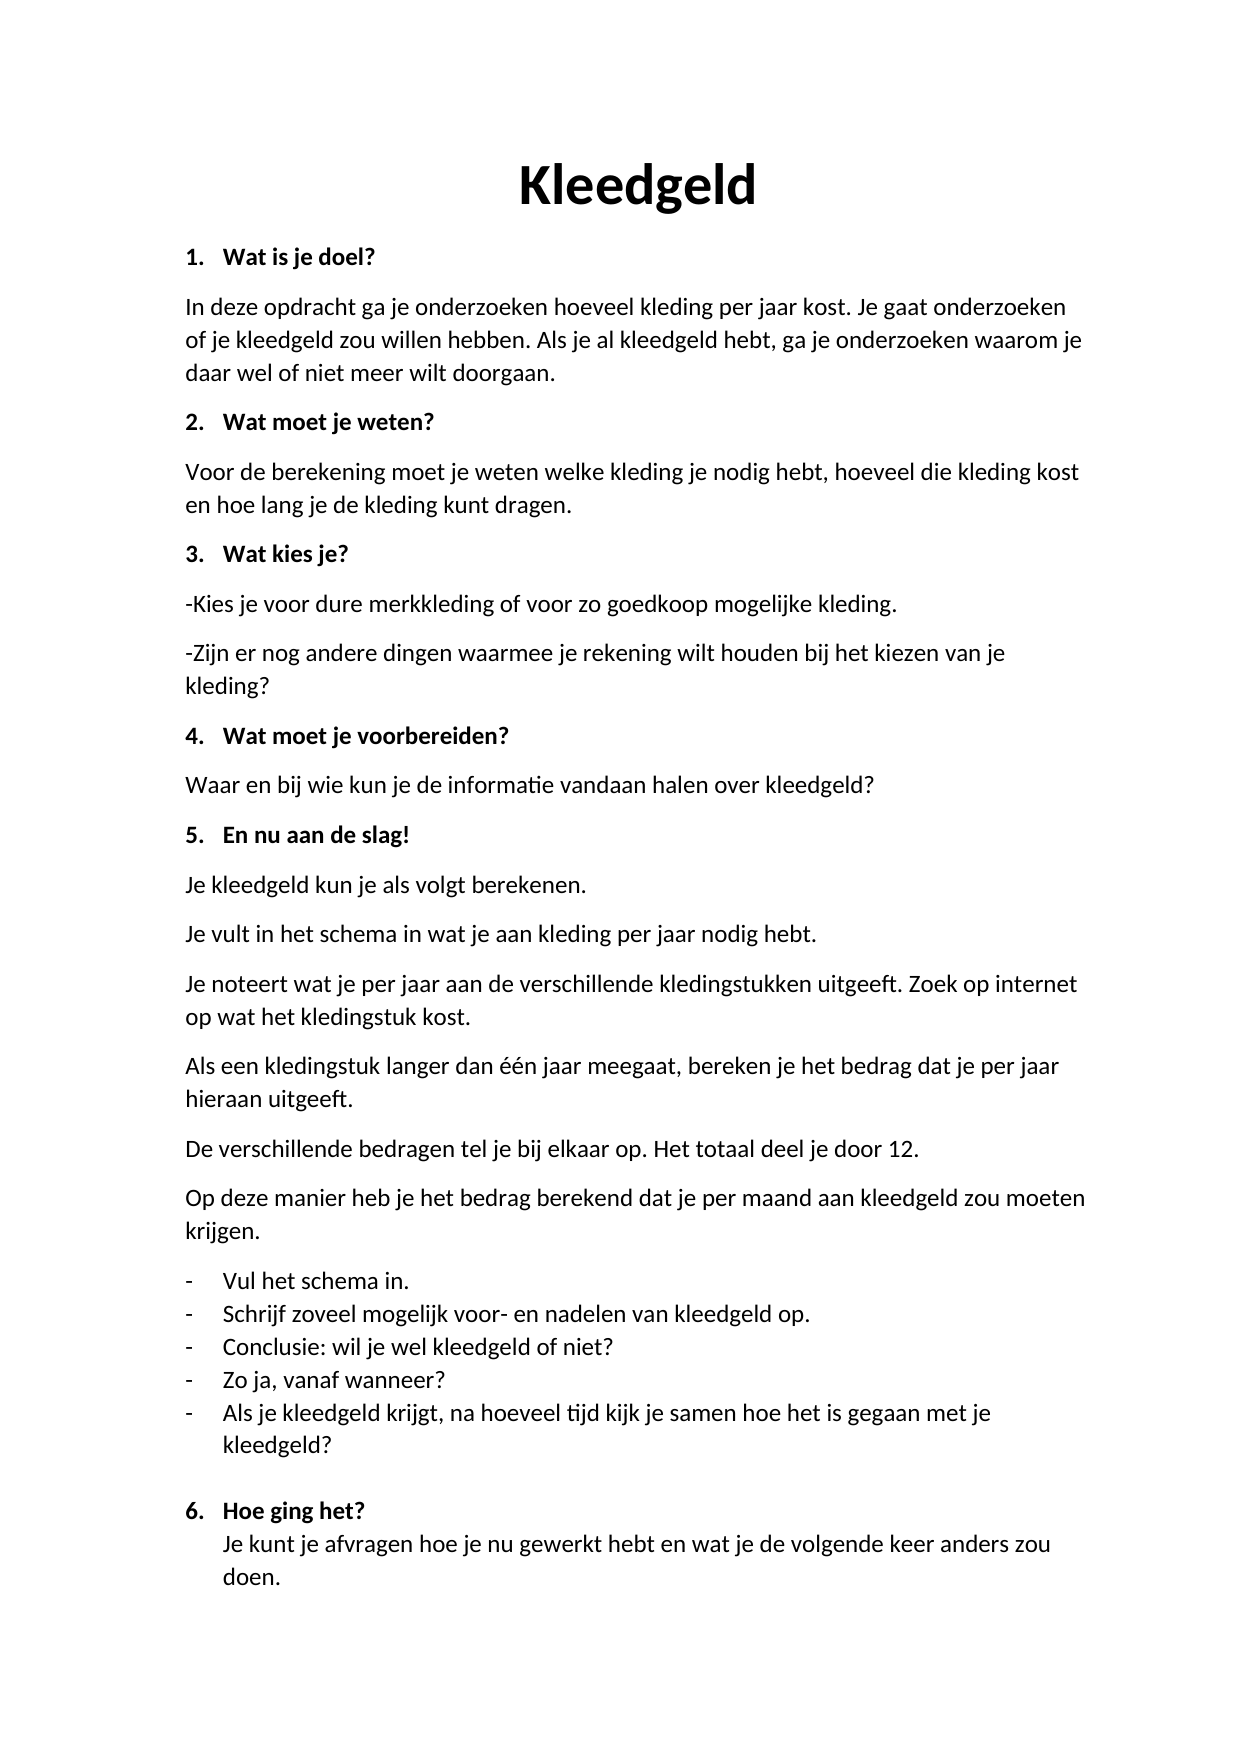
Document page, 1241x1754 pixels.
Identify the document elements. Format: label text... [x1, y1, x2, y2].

list Wat is je doel? [185, 241, 1092, 272]
list Als je kleedgeld krijgt, na hoeveel tijd kijk je samen hoe het is gegaan met je kleedgeld? [185, 1397, 1092, 1460]
text De verschillende bedragen tel je bij elkaar op. Het totaal deel je door 12. [185, 1133, 1092, 1163]
list En nu aan de slag! [185, 819, 1092, 850]
list Wat moet je weten? [185, 406, 1092, 437]
list Schrijf zoveel mogelijk voor- en nadelen van kleedgeld op. [185, 1298, 1092, 1328]
text Als een kledingstuk langer dan één jaar meegaat, bereken je het bedrag dat je per jaar hieraan uitgeeft. [185, 1050, 1092, 1114]
text -Kies je voor dure merkkleding of voor zo goedkoop mogelijke kleding. [185, 588, 1092, 618]
text Op deze manier heb je het bedrag berekend dat je per maand aan kleedgeld zou moeten krijgen. [185, 1182, 1092, 1246]
text Kleedgeld [185, 148, 1092, 219]
text Waar en bij wie kun je de informatie vandaan halen over kleedgeld? [185, 769, 1092, 800]
list Vul het schema in. [185, 1265, 1092, 1296]
list Je kunt je afvragen hoe je nu gewerkt hebt en wat je de volgende keer anders zou doen. [223, 1528, 1092, 1592]
list Wat moet je voorbereiden? [185, 720, 1092, 751]
text Je vult in het schema in wat je aan kleding per jaar nodig hebt. [185, 918, 1092, 949]
text Voor de berekening moet je weten welke kleding je nodig hebt, hoeveel die kleding kost en hoe lang je de kleding kunt dragen. [185, 456, 1092, 519]
list Wat kies je? [185, 538, 1092, 569]
text In deze opdracht ga je onderzoeken hoeveel kleding per jaar kost. Je gaat onderzoeken of je kleedgeld zou willen hebben. Als je al kleedgeld hebt, ga je onderzoeken waarom je daar wel of niet meer wilt doorgaan. [185, 291, 1092, 387]
text -Zijn er nog andere dingen waarmee je rekening wilt houden bij het kiezen van je kleding? [185, 637, 1092, 701]
text Je kleedgeld kun je als volgt berekenen. [185, 869, 1092, 899]
list Zo ja, vanaf wanneer? [185, 1364, 1092, 1394]
text Je noteert wat je per jaar aan de verschillende kledingstukken uitgeeft. Zoek op internet op wat het kledingstuk kost. [185, 968, 1092, 1031]
list Conclusie: wil je wel kleedgeld of niet? [185, 1331, 1092, 1361]
list Hoe ging het? [185, 1495, 1092, 1526]
